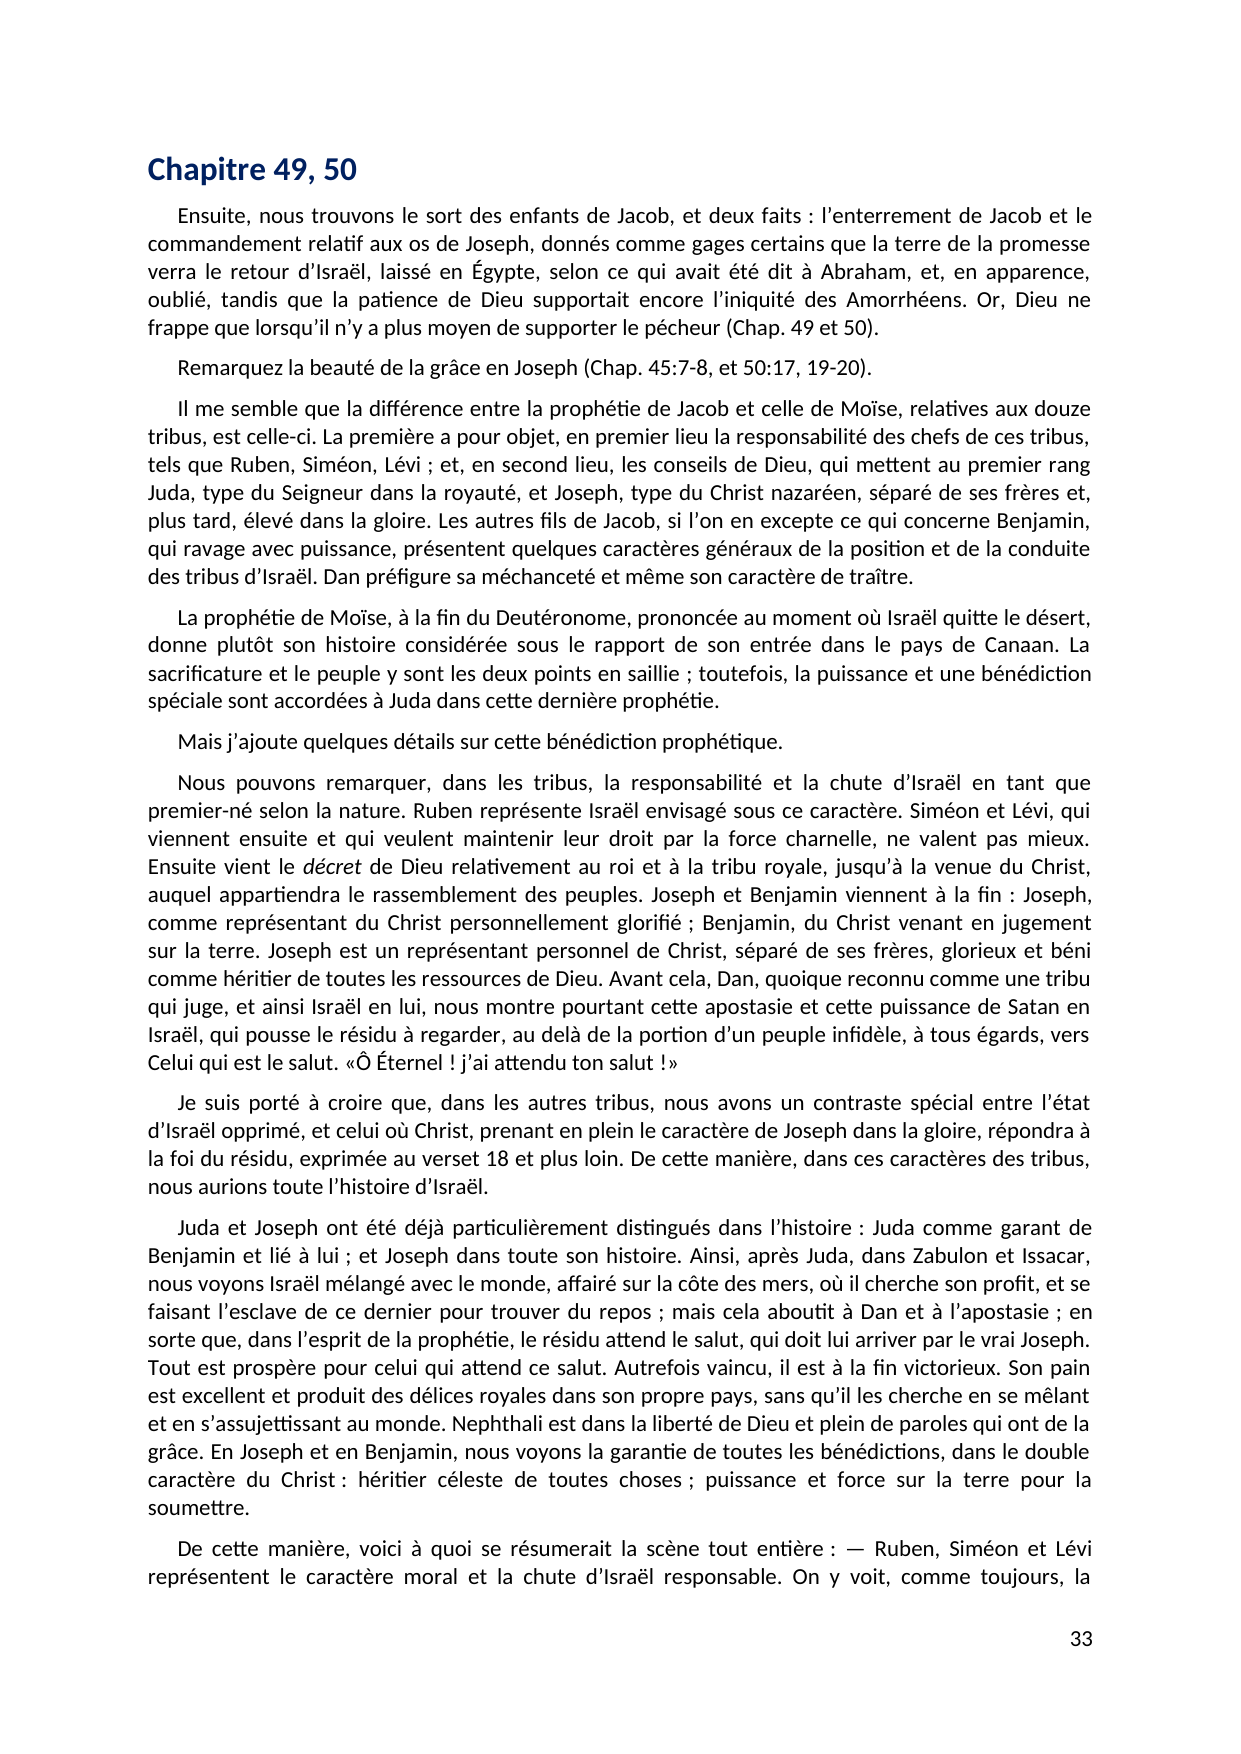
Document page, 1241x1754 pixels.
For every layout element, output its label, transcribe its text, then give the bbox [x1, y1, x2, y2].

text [148, 1534, 1093, 1590]
text Juda et Joseph ont été déjà particulièrement distingués dans l’histoire : Juda comme garant de Benjamin et lié à lui ; et Joseph dans toute son histoire. Ainsi, après Juda, dans Zabulon et Issacar, nous voyons Israël mélangé avec le monde, affairé sur la côte des mers, où il cherche son profit, et se faisant l’esclave de ce dernier pour trouver du repos ; mais cela aboutit à Dan et à l’apostasie ; en sorte que, dans l’esprit de la prophétie, le résidu attend le salut, qui doit lui arriver par le vrai Joseph. Tout est prospère pour celui qui attend ce salut. Autrefois vaincu, il est à la fin victorieux. Son pain est excellent et produit des délices royales dans son propre pays, sans qu’il les cherche en se mêlant et en s’assujettissant au monde. Nephthali est dans la liberté de Dieu et plein de paroles qui ont de la grâce. En Joseph et en Benjamin, nous voyons la garantie de toutes les bénédictions, dans le double caractère du Christ : héritier céleste de toutes choses ; puissance et force sur la terre pour la soumettre. [148, 1213, 1093, 1521]
text Il me semble que la différence entre la prophétie de Jacob et celle de Moïse, relatives aux douze tribus, est celle-ci. La première a pour objet, en premier lieu la responsabilité des chefs de ces tribus, tels que Ruben, Siméon, Lévi ; et, en second lieu, les conseils de Dieu, qui mettent au premier rang Juda, type du Seigneur dans la royauté, et Joseph, type du Christ nazaréen, séparé de ses frères et, plus tard, élevé dans la gloire. Les autres fils de Jacob, si l’on en excepte ce qui concerne Benjamin, qui ravage avec puissance, présentent quelques caractères généraux de la position et de la conduite des tribus d’Israël. Dan préfigure sa méchanceté et même son caractère de traître. [148, 394, 1093, 590]
text Ensuite, nous trouvons le sort des enfants de Jacob, et deux faits : l’enterrement de Jacob et le commandement relatif aux os de Joseph, donnés comme gages certains que la terre de la promesse verra le retour d’Israël, laissé en Égypte, selon ce qui avait été dit à Abraham, et, en apparence, oublié, tandis que la patience de Dieu supportait encore l’iniquité des Amorrhéens. Or, Dieu ne frappe que lorsqu’il n’y a plus moyen de supporter le pécheur (Chap. 49 et 50). [148, 201, 1093, 341]
text Remarquez la beauté de la grâce en Joseph (Chap. 45:7-8, et 50:17, 19-20). [148, 353, 1093, 381]
text Mais j’ajoute quelques détails sur cette bénédiction prophétique. [148, 727, 1093, 755]
text Nous pouvons remarquer, dans les tribus, la responsabilité et la chute d’Israël en tant que premier-né selon la nature. Ruben représente Israël envisagé sous ce caractère. Siméon et Lévi, qui viennent ensuite et qui veulent maintenir leur droit par la force charnelle, ne valent pas mieux. Ensuite vient le décret de Dieu relativement au roi et à la tribu royale, jusqu’à la venue du Christ, auquel appartiendra le rassemblement des peuples. Joseph et Benjamin viennent à la fin : Joseph, comme représentant du Christ personnellement glorifié ; Benjamin, du Christ venant en jugement sur la terre. Joseph est un représentant personnel de Christ, séparé de ses frères, glorieux et béni comme héritier de toutes les ressources de Dieu. Avant cela, Dan, quoique reconnu comme une tribu qui juge, et ainsi Israël en lui, nous montre pourtant cette apostasie et cette puissance de Satan en Israël, qui pousse le résidu à regarder, au delà de la portion d’un peuple infidèle, à tous égards, vers Celui qui est le salut. «Ô Éternel ! j’ai attendu ton salut !» [148, 768, 1093, 1076]
text La prophétie de Moïse, à la fin du Deutéronome, prononcée au moment où Israël quitte le désert, donne plutôt son histoire considérée sous le rapport de son entrée dans le pays de Canaan. La sacrificature et le peuple y sont les deux points en saillie ; toutefois, la puissance et une bénédiction spéciale sont accordées à Juda dans cette dernière prophétie. [148, 603, 1093, 715]
subtitle Chapitre 49, 50 [148, 148, 1093, 188]
text Je suis porté à croire que, dans les autres tribus, nous avons un contraste spécial entre l’état d’Israël opprimé, et celui où Christ, prenant en plein le caractère de Joseph dans la gloire, répondra à la foi du résidu, exprimée au verset 18 et plus loin. De cette manière, dans ces caractères des tribus, nous aurions toute l’histoire d’Israël. [148, 1088, 1093, 1201]
